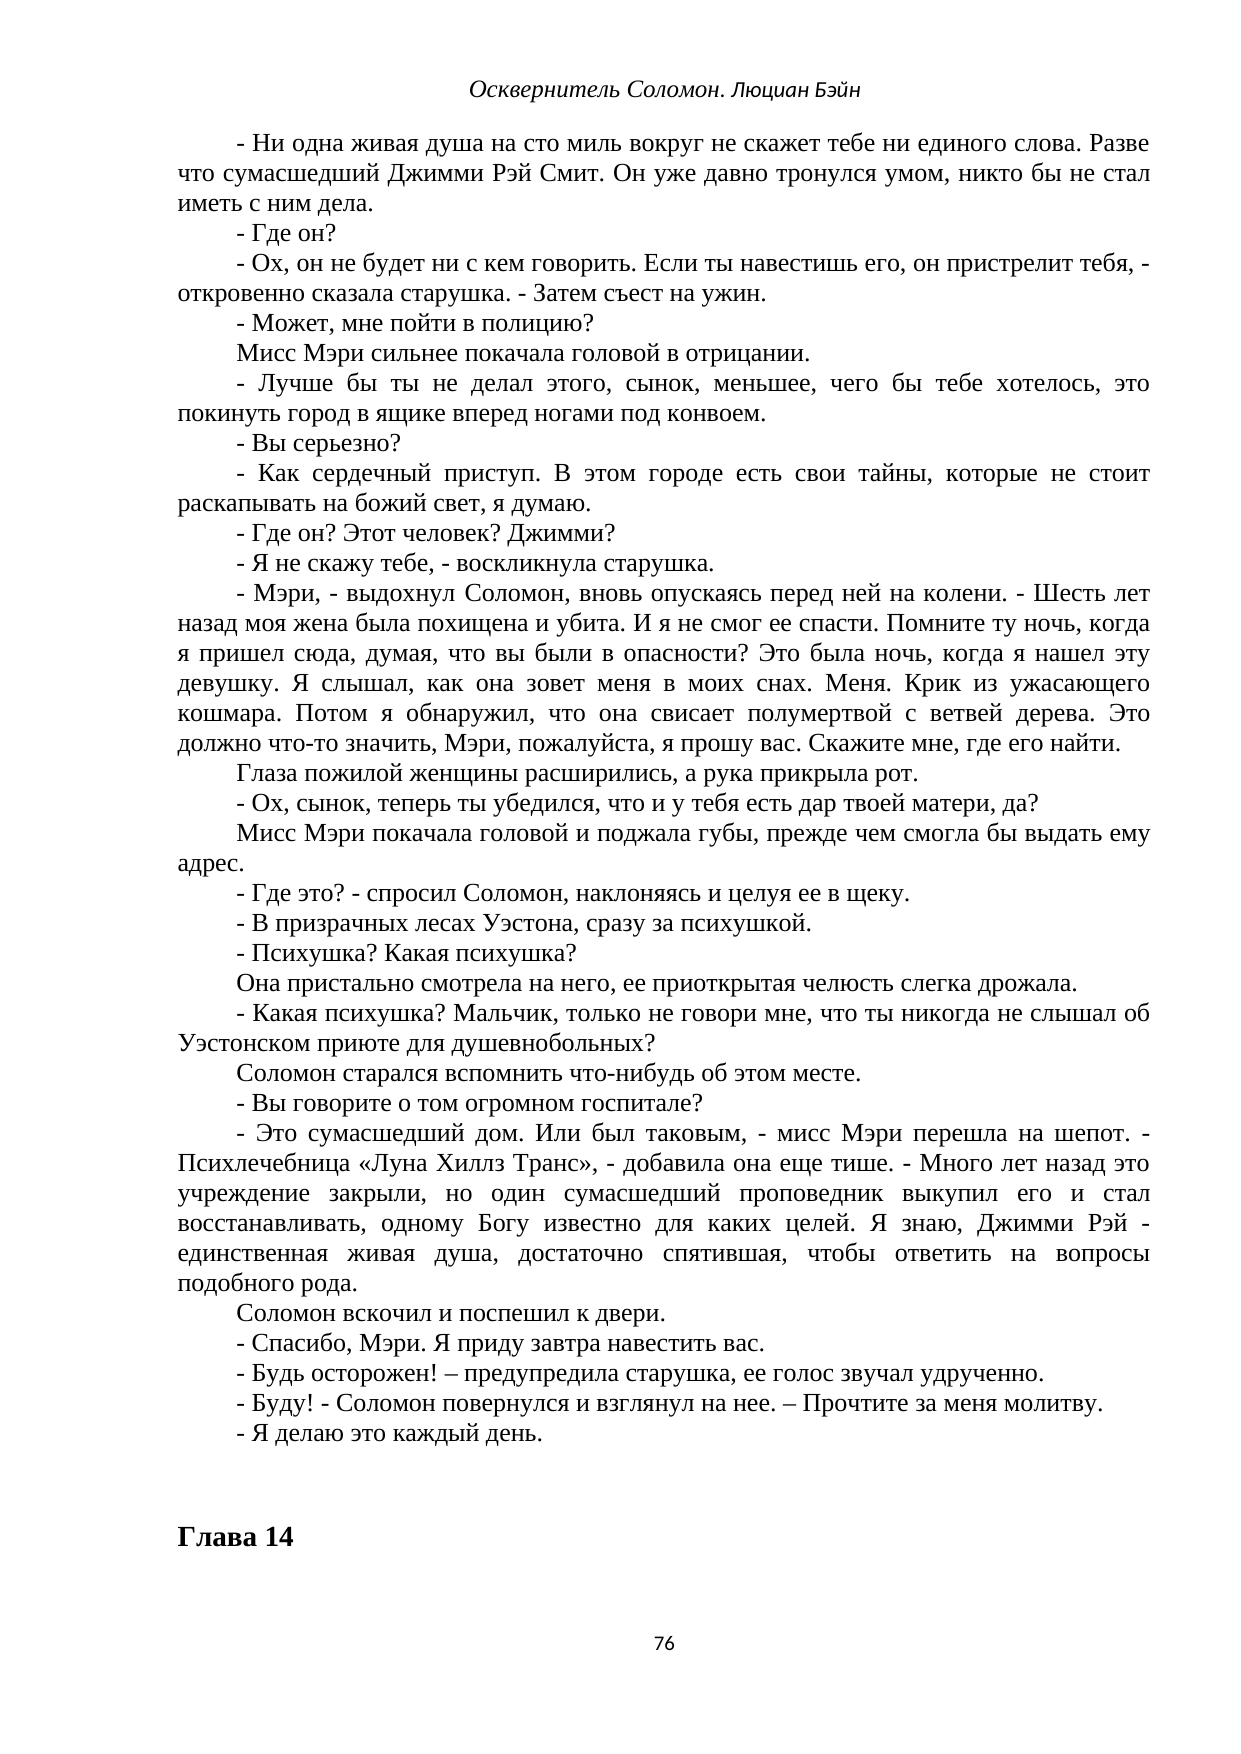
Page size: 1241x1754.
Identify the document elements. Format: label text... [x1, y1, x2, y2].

text Мисс Мэри сильнее покачала головой в отрицании. [177, 337, 1152, 367]
text - Мэри, - выдохнул Соломон, вновь опускаясь перед ней на колени. - Шесть лет назад моя жена была похищена и убита. И я не смог ее спасти. Помните ту ночь, когда я пришел сюда, думая, что вы были в опасности? Это была ночь, когда я нашел эту девушку. Я слышал, как она зовет меня в моих снах. Меня. Крик из ужасающего кошмара. Потом я обнаружил, что она свисает полумертвой с ветвей дерева. Это должно что-то значить, Мэри, пожалуйста, я прошу вас. Скажите мне, где его найти. [177, 577, 1152, 757]
text - Где он? Этот человек? Джимми? [177, 517, 1152, 547]
text - Психушка? Какая психушка? [177, 937, 1152, 967]
text - Я делаю это каждый день. [177, 1417, 1152, 1447]
text - Лучше бы ты не делал этого, сынок, меньшее, чего бы тебе хотелось, это покинуть город в ящике вперед ногами под конвоем. [177, 367, 1152, 427]
text - Это сумасшедший дом. Или был таковым, - мисс Мэри перешла на шепот. - Психлечебница «Луна Хиллз Транс», - добавила она еще тише. - Много лет назад это учреждение закрыли, но один сумасшедший проповедник выкупил его и стал восстанавливать, одному Богу известно для каких целей. Я знаю, Джимми Рэй - единственная живая душа, достаточно спятившая, чтобы ответить на вопросы подобного рода. [177, 1117, 1152, 1297]
text Мисс Мэри покачала головой и поджала губы, прежде чем смогла бы выдать ему адрес. [177, 817, 1152, 877]
text Глава 14 [177, 1519, 1152, 1552]
text - Будь осторожен! – предупредила старушка, ее голос звучал удрученно. [177, 1357, 1152, 1387]
text - Я не скажу тебе, - воскликнула старушка. [177, 547, 1152, 577]
text - Ох, сынок, теперь ты убедился, что и у тебя есть дар твоей матери, да? [177, 787, 1152, 817]
text - Где это? - спросил Соломон, наклоняясь и целуя ее в щеку. [177, 877, 1152, 907]
text - Какая психушка? Мальчик, только не говори мне, что ты никогда не слышал об Уэстонском приюте для душевнобольных? [177, 997, 1152, 1057]
text - Где он? [177, 217, 1152, 247]
text - Ох, он не будет ни с кем говорить. Если ты навестишь его, он пристрелит тебя, - откровенно сказала старушка. - Затем съест на ужин. [177, 247, 1152, 307]
text - Ни одна живая душа на сто миль вокруг не скажет тебе ни единого слова. Разве что сумасшедший Джимми Рэй Смит. Он уже давно тронулся умом, никто бы не стал иметь с ним дела. [177, 127, 1152, 217]
text Глаза пожилой женщины расширились, а рука прикрыла рот. [177, 757, 1152, 787]
text - Как сердечный приступ. В этом городе есть свои тайны, которые не стоит раскапывать на божий свет, я думаю. [177, 457, 1152, 517]
text Соломон вскочил и поспешил к двери. [177, 1297, 1152, 1327]
text - Может, мне пойти в полицию? [177, 307, 1152, 337]
text - Буду! - Соломон повернулся и взглянул на нее. – Прочтите за меня молитву. [177, 1387, 1152, 1417]
text - Вы серьезно? [177, 427, 1152, 457]
text Она пристально смотрела на него, ее приоткрытая челюсть слегка дрожала. [177, 967, 1152, 997]
text - В призрачных лесах Уэстона, сразу за психушкой. [177, 907, 1152, 937]
text - Вы говорите о том огромном госпитале? [177, 1087, 1152, 1117]
text Соломон старался вспомнить что-нибудь об этом месте. [177, 1057, 1152, 1087]
text - Спасибо, Мэри. Я приду завтра навестить вас. [177, 1327, 1152, 1357]
